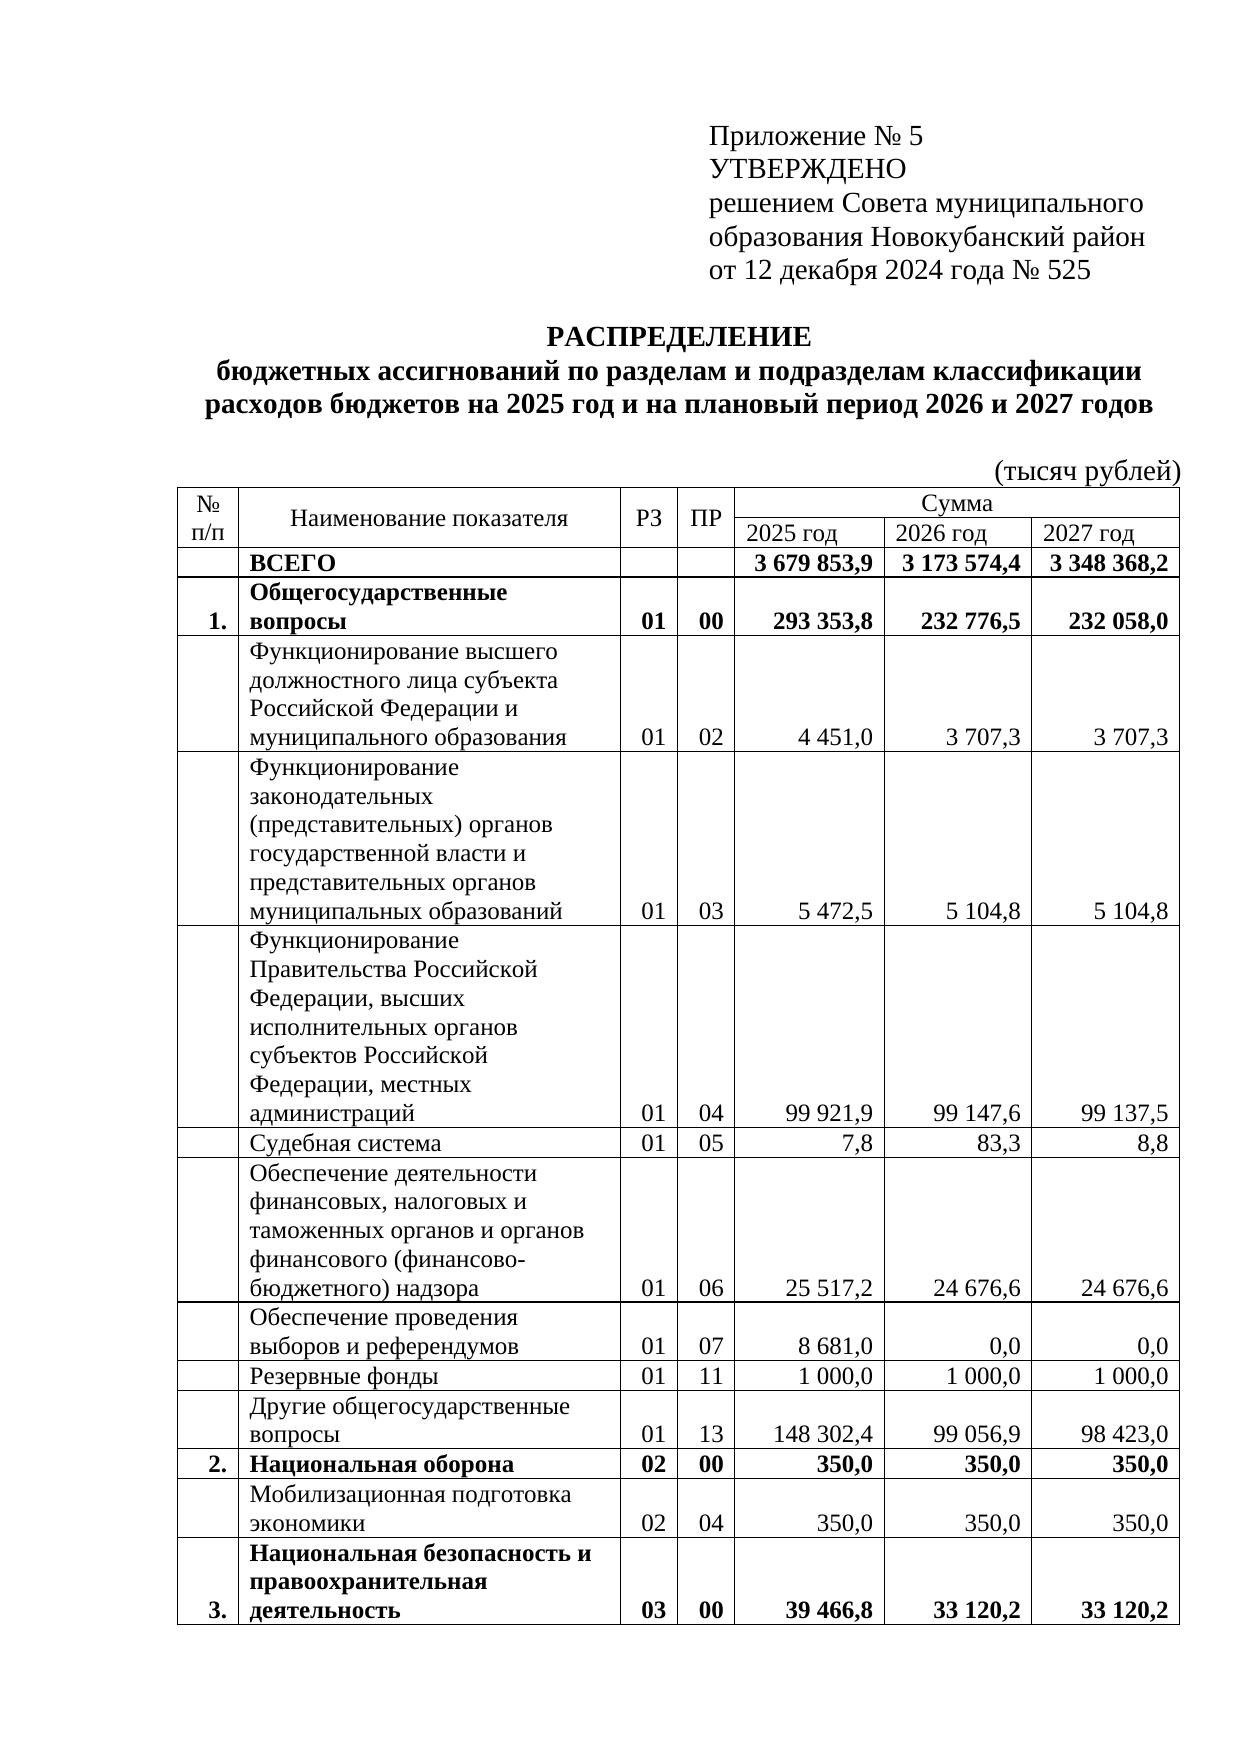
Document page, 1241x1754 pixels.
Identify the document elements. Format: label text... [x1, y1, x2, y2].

table_cell 3. [178, 1538, 238, 1624]
text бюджетных ассигнований по разделам и подразделам классификации расходов бюджетов на 2025 год и на плановый период 2026 и 2027 годов [177, 353, 1181, 420]
table_cell 24 676,6 [1032, 1158, 1179, 1301]
table_header № п/п [178, 488, 238, 547]
table_cell 03 [678, 752, 734, 924]
table_cell [178, 1361, 238, 1390]
table_cell 39 466,8 [735, 1538, 884, 1624]
table_cell 11 [678, 1361, 734, 1390]
table_cell Национальная безопасность и правоохранительная деятельность [239, 1538, 620, 1624]
table_header РЗ [621, 488, 677, 547]
table_cell 8 681,0 [735, 1303, 884, 1360]
table_cell 13 [678, 1391, 734, 1448]
table_cell 02 [678, 636, 734, 751]
table_cell 293 353,8 [735, 578, 884, 635]
text образования Новокубанский район [709, 219, 1181, 252]
table_cell 3 173 574,4 [885, 548, 1031, 576]
table_cell 350,0 [735, 1479, 884, 1537]
text Приложение № 5 [709, 118, 1181, 152]
table_cell 350,0 [1032, 1449, 1179, 1478]
table_cell 3 679 853,9 [735, 548, 884, 576]
table_cell 01 [621, 1361, 677, 1390]
table_header Сумма [735, 488, 1179, 517]
table_cell 99 921,9 [735, 926, 884, 1127]
table_cell 1 000,0 [735, 1361, 884, 1390]
table_cell 350,0 [885, 1479, 1031, 1537]
table_cell [178, 1479, 238, 1537]
table_cell 01 [621, 1158, 677, 1301]
table_cell 02 [621, 1479, 677, 1537]
text УТВЕРЖДЕНО [709, 152, 1181, 185]
table_cell 99 137,5 [1032, 926, 1179, 1127]
table_cell 0,0 [885, 1303, 1031, 1360]
table_cell 232 058,0 [1032, 578, 1179, 635]
table_cell 04 [678, 1479, 734, 1537]
table_cell 00 [678, 1538, 734, 1624]
table_cell Судебная система [239, 1128, 620, 1157]
table_cell Обеспечение проведения выборов и референдумов [239, 1303, 620, 1360]
text (тысяч рублей) [177, 453, 1181, 487]
table_cell [621, 548, 677, 576]
table_cell 350,0 [735, 1449, 884, 1478]
table_cell 99 147,6 [885, 926, 1031, 1127]
table_cell 06 [678, 1158, 734, 1301]
table_cell Обеспечение деятельности финансовых, налоговых и таможенных органов и органов финансового (финансово-бюджетного) надзора [239, 1158, 620, 1301]
table_cell 1. [178, 578, 238, 635]
table_cell 350,0 [885, 1449, 1031, 1478]
table_cell 350,0 [1032, 1479, 1179, 1537]
table_cell Функционирование законодательных (представительных) органов государственной власти и представительных органов муниципальных образований [239, 752, 620, 924]
table_cell Мобилизационная подготовка экономики [239, 1479, 620, 1537]
table_cell 7,8 [735, 1128, 884, 1157]
text РАСПРЕДЕЛЕНИЕ [177, 319, 1181, 353]
table_cell ВСЕГО [239, 548, 620, 576]
table_cell 4 451,0 [735, 636, 884, 751]
table_cell 83,3 [885, 1128, 1031, 1157]
table_cell 3 707,3 [1032, 636, 1179, 751]
table_cell 1 000,0 [1032, 1361, 1179, 1390]
table_header Наименование показателя [239, 488, 620, 547]
table_cell 148 302,4 [735, 1391, 884, 1448]
table_cell [178, 1391, 238, 1448]
table_cell 98 423,0 [1032, 1391, 1179, 1448]
table_cell 01 [621, 1303, 677, 1360]
table_cell 02 [621, 1449, 677, 1478]
table_cell [178, 1158, 238, 1301]
table_cell [178, 926, 238, 1127]
table_cell [178, 752, 238, 924]
table_cell 33 120,2 [885, 1538, 1031, 1624]
table_cell 2027 год [1032, 518, 1179, 547]
table_cell 25 517,2 [735, 1158, 884, 1301]
table_cell Национальная оборона [239, 1449, 620, 1478]
table_cell 0,0 [1032, 1303, 1179, 1360]
table_cell 2025 год [735, 518, 884, 547]
table_cell 8,8 [1032, 1128, 1179, 1157]
table_cell 01 [621, 578, 677, 635]
table_cell Резервные фонды [239, 1361, 620, 1390]
table_cell Другие общегосударственные вопросы [239, 1391, 620, 1448]
table_cell 07 [678, 1303, 734, 1360]
table_cell 00 [678, 1449, 734, 1478]
table_cell 2. [178, 1449, 238, 1478]
table_cell 2026 год [885, 518, 1031, 547]
text от 12 декабря 2024 года № 525 [709, 252, 1181, 286]
table_cell [178, 548, 238, 576]
table_cell 01 [621, 752, 677, 924]
table_cell 01 [621, 926, 677, 1127]
table_cell [178, 1128, 238, 1157]
table_cell 33 120,2 [1032, 1538, 1179, 1624]
table_cell 00 [678, 578, 734, 635]
table_cell Функционирование высшего должностного лица субъекта Российской Федерации и муниципального образования [239, 636, 620, 751]
table_cell [678, 548, 734, 576]
table_cell 04 [678, 926, 734, 1127]
table_cell 1 000,0 [885, 1361, 1031, 1390]
table_cell [178, 636, 238, 751]
table_cell 3 707,3 [885, 636, 1031, 751]
table_header ПР [678, 488, 734, 547]
table_cell Функционирование Правительства Российской Федерации, высших исполнительных органов субъектов Российской Федерации, местных администраций [239, 926, 620, 1127]
table_cell 03 [621, 1538, 677, 1624]
table_cell 01 [621, 1128, 677, 1157]
table_cell Общегосударственные вопросы [239, 578, 620, 635]
table_cell 5 104,8 [885, 752, 1031, 924]
table_cell 01 [621, 1391, 677, 1448]
table_cell 01 [621, 636, 677, 751]
table_cell 5 104,8 [1032, 752, 1179, 924]
table_cell 05 [678, 1128, 734, 1157]
table_cell [178, 1303, 238, 1360]
table_cell 3 348 368,2 [1032, 548, 1179, 576]
table_cell 232 776,5 [885, 578, 1031, 635]
table_cell 24 676,6 [885, 1158, 1031, 1301]
text решением Совета муниципального [709, 185, 1181, 219]
table_cell 5 472,5 [735, 752, 884, 924]
table_cell 99 056,9 [885, 1391, 1031, 1448]
